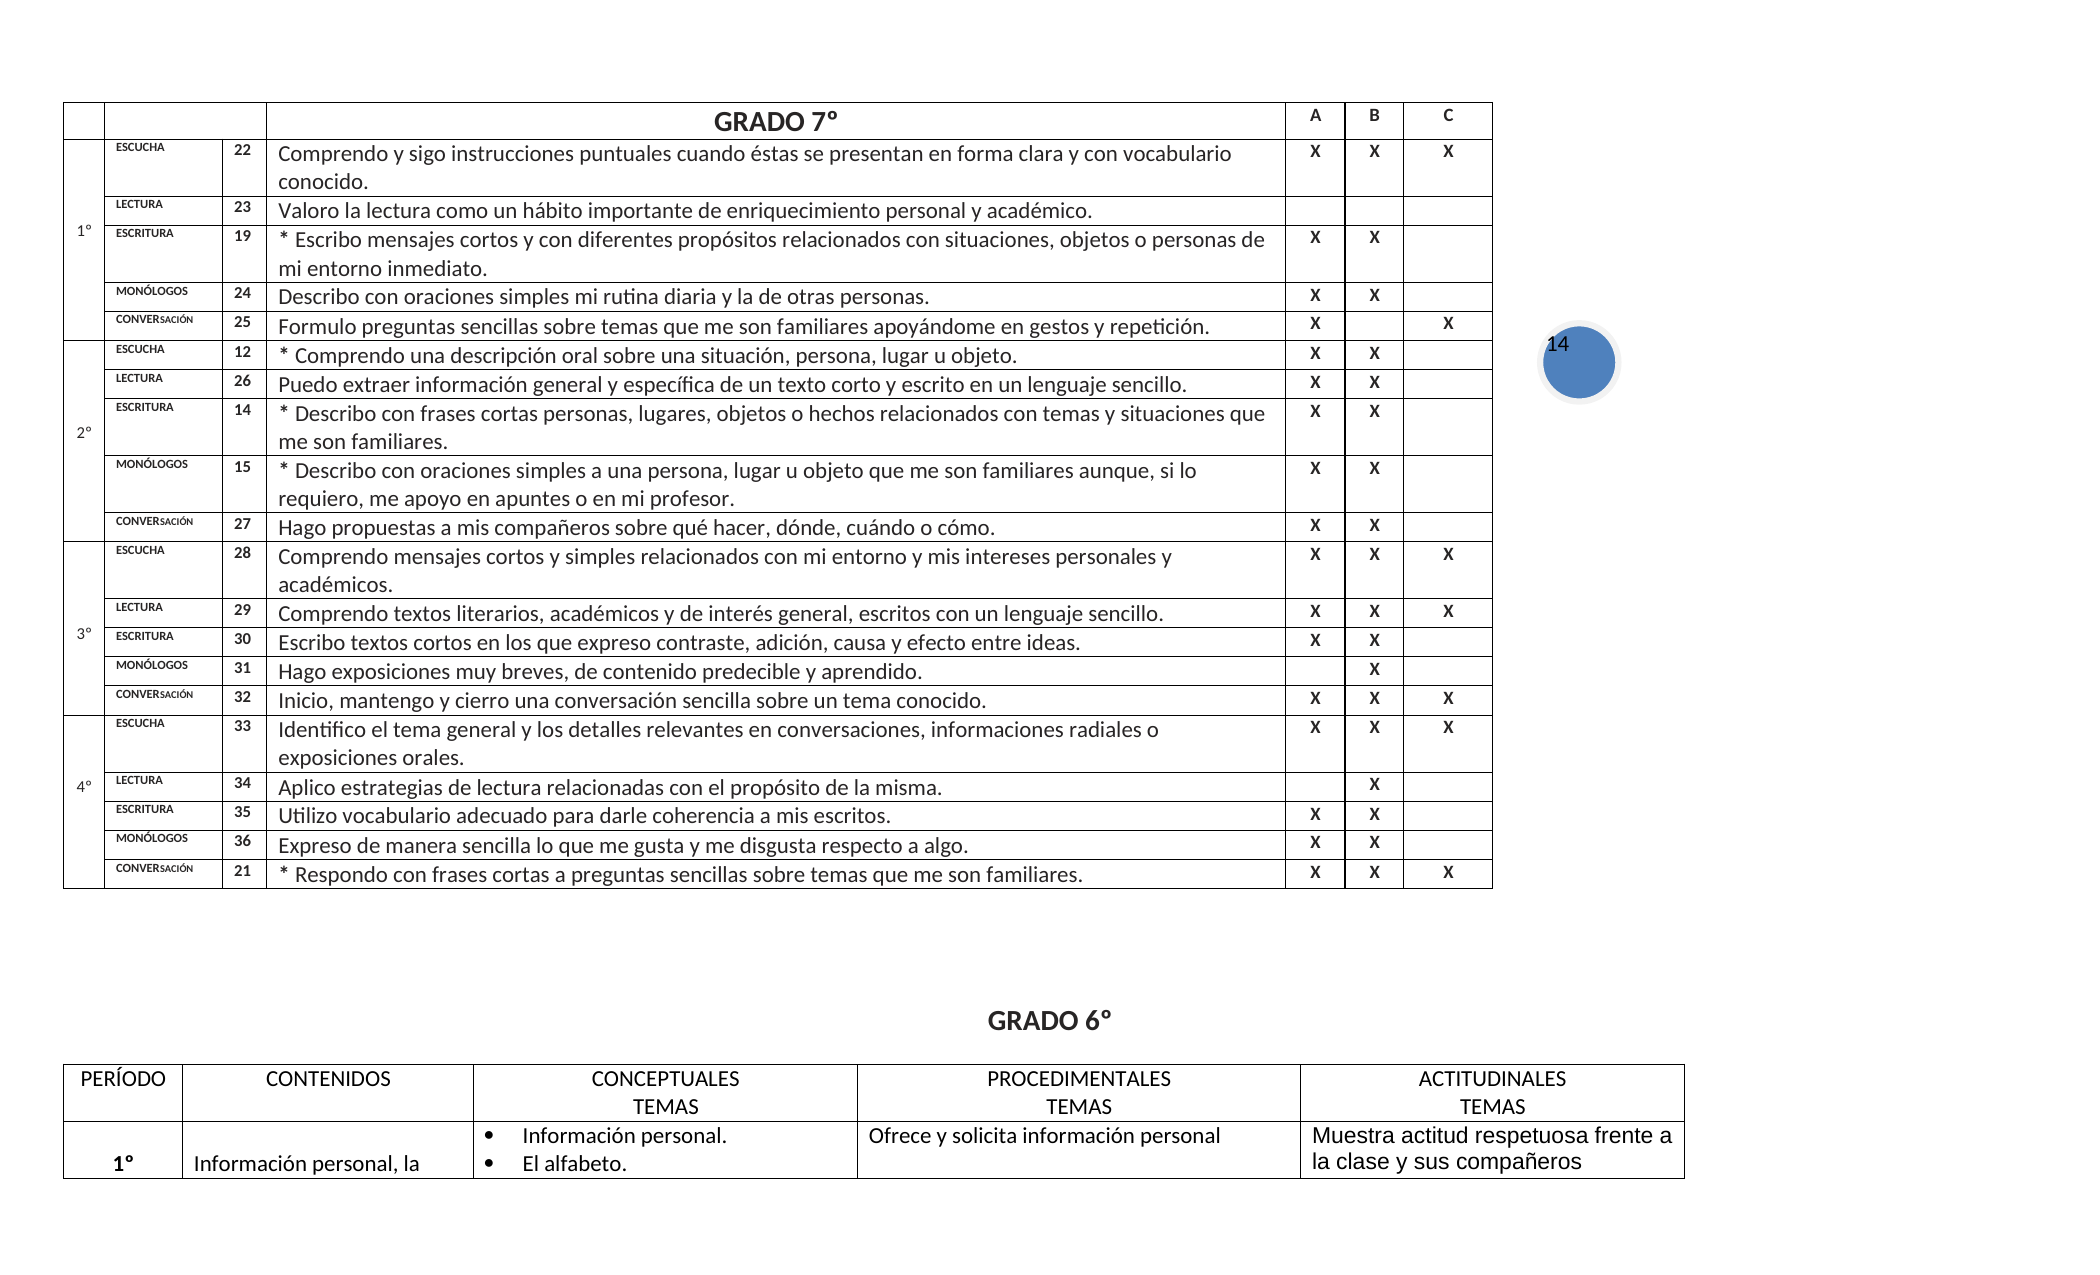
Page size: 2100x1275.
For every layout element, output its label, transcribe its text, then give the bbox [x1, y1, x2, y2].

table_cell 27 [223, 513, 266, 541]
table_cell 32 [223, 686, 266, 714]
table_cell Valoro la lectura como un hábito importante de enriquecimiento personal y académico. [267, 197, 1285, 224]
table_cell X [1346, 399, 1403, 455]
table_cell Hago propuestas a mis compañeros sobre qué hacer, dónde, cuándo o cómo. [267, 513, 1285, 541]
table_cell X [1346, 773, 1403, 801]
table_cell X [1286, 341, 1344, 369]
table_header CONCEPTUALES TEMAS [474, 1065, 857, 1121]
table_cell X [1286, 599, 1344, 627]
table_cell Puedo extraer información general y específica de un texto corto y escrito en un lenguaje sencillo. [267, 370, 1285, 398]
table_cell [1404, 513, 1492, 541]
table_cell X [1404, 599, 1492, 627]
table_cell X [1404, 716, 1492, 772]
table_cell Aplico estrategias de lectura relacionadas con el propósito de la misma. [267, 773, 1285, 801]
table_cell * Comprendo una descripción oral sobre una situación, persona, lugar u objeto. [267, 341, 1285, 369]
table_cell ESCUCHA [105, 542, 222, 598]
table_cell X [1404, 312, 1492, 340]
table_cell 34 [223, 773, 266, 801]
table_header PERÍODO [64, 1065, 182, 1121]
table_cell ESCUCHA [105, 140, 222, 196]
table_cell ESCUCHA [105, 341, 222, 369]
table_cell X [1404, 542, 1492, 598]
table_cell * Respondo con frases cortas a preguntas sencillas sobre temas que me son familiares. [267, 860, 1285, 888]
table_cell [1346, 197, 1403, 224]
table_cell 26 [223, 370, 266, 398]
table_cell 19 [223, 226, 266, 282]
table_cell 30 [223, 628, 266, 656]
table_cell X [1286, 716, 1344, 772]
table_cell [1404, 197, 1492, 224]
table_cell X [1346, 456, 1403, 512]
table_cell 1º [64, 1122, 182, 1178]
table_cell MONÓLOGOS [105, 657, 222, 685]
table_cell 2º [64, 341, 104, 541]
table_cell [474, 1122, 857, 1178]
table_cell 4º [64, 716, 104, 888]
table_cell 24 [223, 283, 266, 311]
table_cell Comprendo mensajes cortos y simples relacionados con mi entorno y mis intereses personales y académicos. [267, 542, 1285, 598]
table_cell X [1346, 716, 1403, 772]
table_cell CONVERSACIÓN [105, 860, 222, 888]
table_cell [183, 1122, 473, 1178]
table_cell Identifico el tema general y los detalles relevantes en conversaciones, informaciones radiales o exposiciones orales. [267, 716, 1285, 772]
table_cell X [1286, 312, 1344, 340]
table_cell 33 [223, 716, 266, 772]
table_cell X [1286, 628, 1344, 656]
table_cell [1404, 283, 1492, 311]
table_cell ESCRITURA [105, 226, 222, 282]
table_cell CONVERSACIÓN [105, 513, 222, 541]
table_header CONTENIDOS [183, 1065, 473, 1121]
table_cell MONÓLOGOS [105, 456, 222, 512]
table_cell CONVERSACIÓN [105, 312, 222, 340]
table_cell X [1286, 370, 1344, 398]
table_cell [1404, 831, 1492, 859]
table_cell [1404, 456, 1492, 512]
table_cell Utilizo vocabulario adecuado para darle coherencia a mis escritos. [267, 802, 1285, 830]
table_cell X [1286, 399, 1344, 455]
table_cell LECTURA [105, 773, 222, 801]
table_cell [1301, 1122, 1684, 1178]
table_cell ESCRITURA [105, 628, 222, 656]
table_cell 21 [223, 860, 266, 888]
table_cell X [1346, 542, 1403, 598]
table_cell LECTURA [105, 197, 222, 224]
table_cell X [1286, 860, 1344, 888]
table_cell X [1286, 542, 1344, 598]
table_cell A [1286, 103, 1344, 138]
table_cell MONÓLOGOS [105, 283, 222, 311]
text GRADO 6º [75, 1002, 2025, 1037]
table_cell [1404, 370, 1492, 398]
table_cell [1404, 628, 1492, 656]
table_cell X [1286, 283, 1344, 311]
table_cell [1404, 226, 1492, 282]
table_cell X [1346, 341, 1403, 369]
table_cell 3º [64, 542, 104, 714]
table_cell * Describo con frases cortas personas, lugares, objetos o hechos relacionados con temas y situaciones que me son familiares. [267, 399, 1285, 455]
table_cell CONVERSACIÓN [105, 686, 222, 714]
table_cell X [1286, 686, 1344, 714]
table_cell X [1346, 831, 1403, 859]
table_cell B [1346, 103, 1403, 138]
table_cell [105, 103, 266, 138]
table_cell 29 [223, 599, 266, 627]
table_cell 31 [223, 657, 266, 685]
table_cell Comprendo y sigo instrucciones puntuales cuando éstas se presentan en forma clara y con vocabulario conocido. [267, 140, 1285, 196]
table_cell [1286, 657, 1344, 685]
table_cell [64, 103, 104, 138]
table_cell X [1404, 686, 1492, 714]
table_cell X [1286, 140, 1344, 196]
table_cell Formulo preguntas sencillas sobre temas que me son familiares apoyándome en gestos y repetición. [267, 312, 1285, 340]
table_cell X [1346, 802, 1403, 830]
table_cell 28 [223, 542, 266, 598]
table_cell [1404, 773, 1492, 801]
table_cell [1404, 802, 1492, 830]
table_cell LECTURA [105, 599, 222, 627]
table_cell X [1286, 513, 1344, 541]
table_cell [1404, 399, 1492, 455]
table_cell * Escribo mensajes cortos y con diferentes propósitos relacionados con situaciones, objetos o personas de mi entorno inmediato. [267, 226, 1285, 282]
table_cell C [1404, 103, 1492, 138]
table_cell 36 [223, 831, 266, 859]
table_cell X [1346, 226, 1403, 282]
table_cell LECTURA [105, 370, 222, 398]
table_cell X [1286, 831, 1344, 859]
table_cell [1286, 773, 1344, 801]
table_cell Describo con oraciones simples mi rutina diaria y la de otras personas. [267, 283, 1285, 311]
table_header PROCEDIMENTALES TEMAS [858, 1065, 1300, 1121]
table_cell ESCRITURA [105, 399, 222, 455]
table_cell 22 [223, 140, 266, 196]
table_cell X [1346, 513, 1403, 541]
table_cell X [1346, 628, 1403, 656]
table_cell ESCUCHA [105, 716, 222, 772]
table_cell X [1404, 140, 1492, 196]
table_cell X [1346, 599, 1403, 627]
table_cell X [1346, 283, 1403, 311]
table_cell ESCRITURA [105, 802, 222, 830]
table_cell Escribo textos cortos en los que expreso contraste, adición, causa y efecto entre ideas. [267, 628, 1285, 656]
table_cell X [1286, 802, 1344, 830]
table_cell GRADO 7º [267, 103, 1285, 138]
table_cell Hago exposiciones muy breves, de contenido predecible y aprendido. [267, 657, 1285, 685]
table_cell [858, 1122, 1300, 1178]
table_cell X [1346, 657, 1403, 685]
table_cell [1346, 312, 1403, 340]
table_cell Comprendo textos literarios, académicos y de interés general, escritos con un lenguaje sencillo. [267, 599, 1285, 627]
table_cell X [1346, 686, 1403, 714]
table_cell Inicio, mantengo y cierro una conversación sencilla sobre un tema conocido. [267, 686, 1285, 714]
table_cell X [1346, 140, 1403, 196]
table_cell X [1346, 860, 1403, 888]
table_cell * Describo con oraciones simples a una persona, lugar u objeto que me son familiares aunque, si lo requiero, me apoyo en apuntes o en mi profesor. [267, 456, 1285, 512]
table_cell 35 [223, 802, 266, 830]
table_cell 15 [223, 456, 266, 512]
table_cell X [1346, 370, 1403, 398]
table_cell Expreso de manera sencilla lo que me gusta y me disgusta respecto a algo. [267, 831, 1285, 859]
table_cell X [1404, 860, 1492, 888]
table_cell 23 [223, 197, 266, 224]
table_header ACTITUDINALES TEMAS [1301, 1065, 1684, 1121]
table_cell [1404, 341, 1492, 369]
table_cell MONÓLOGOS [105, 831, 222, 859]
table_cell 1º [64, 140, 104, 340]
table_cell [1404, 657, 1492, 685]
table_cell 25 [223, 312, 266, 340]
table_cell [1286, 197, 1344, 224]
table_cell X [1286, 226, 1344, 282]
table_cell 12 [223, 341, 266, 369]
table_cell X [1286, 456, 1344, 512]
table_cell 14 [223, 399, 266, 455]
